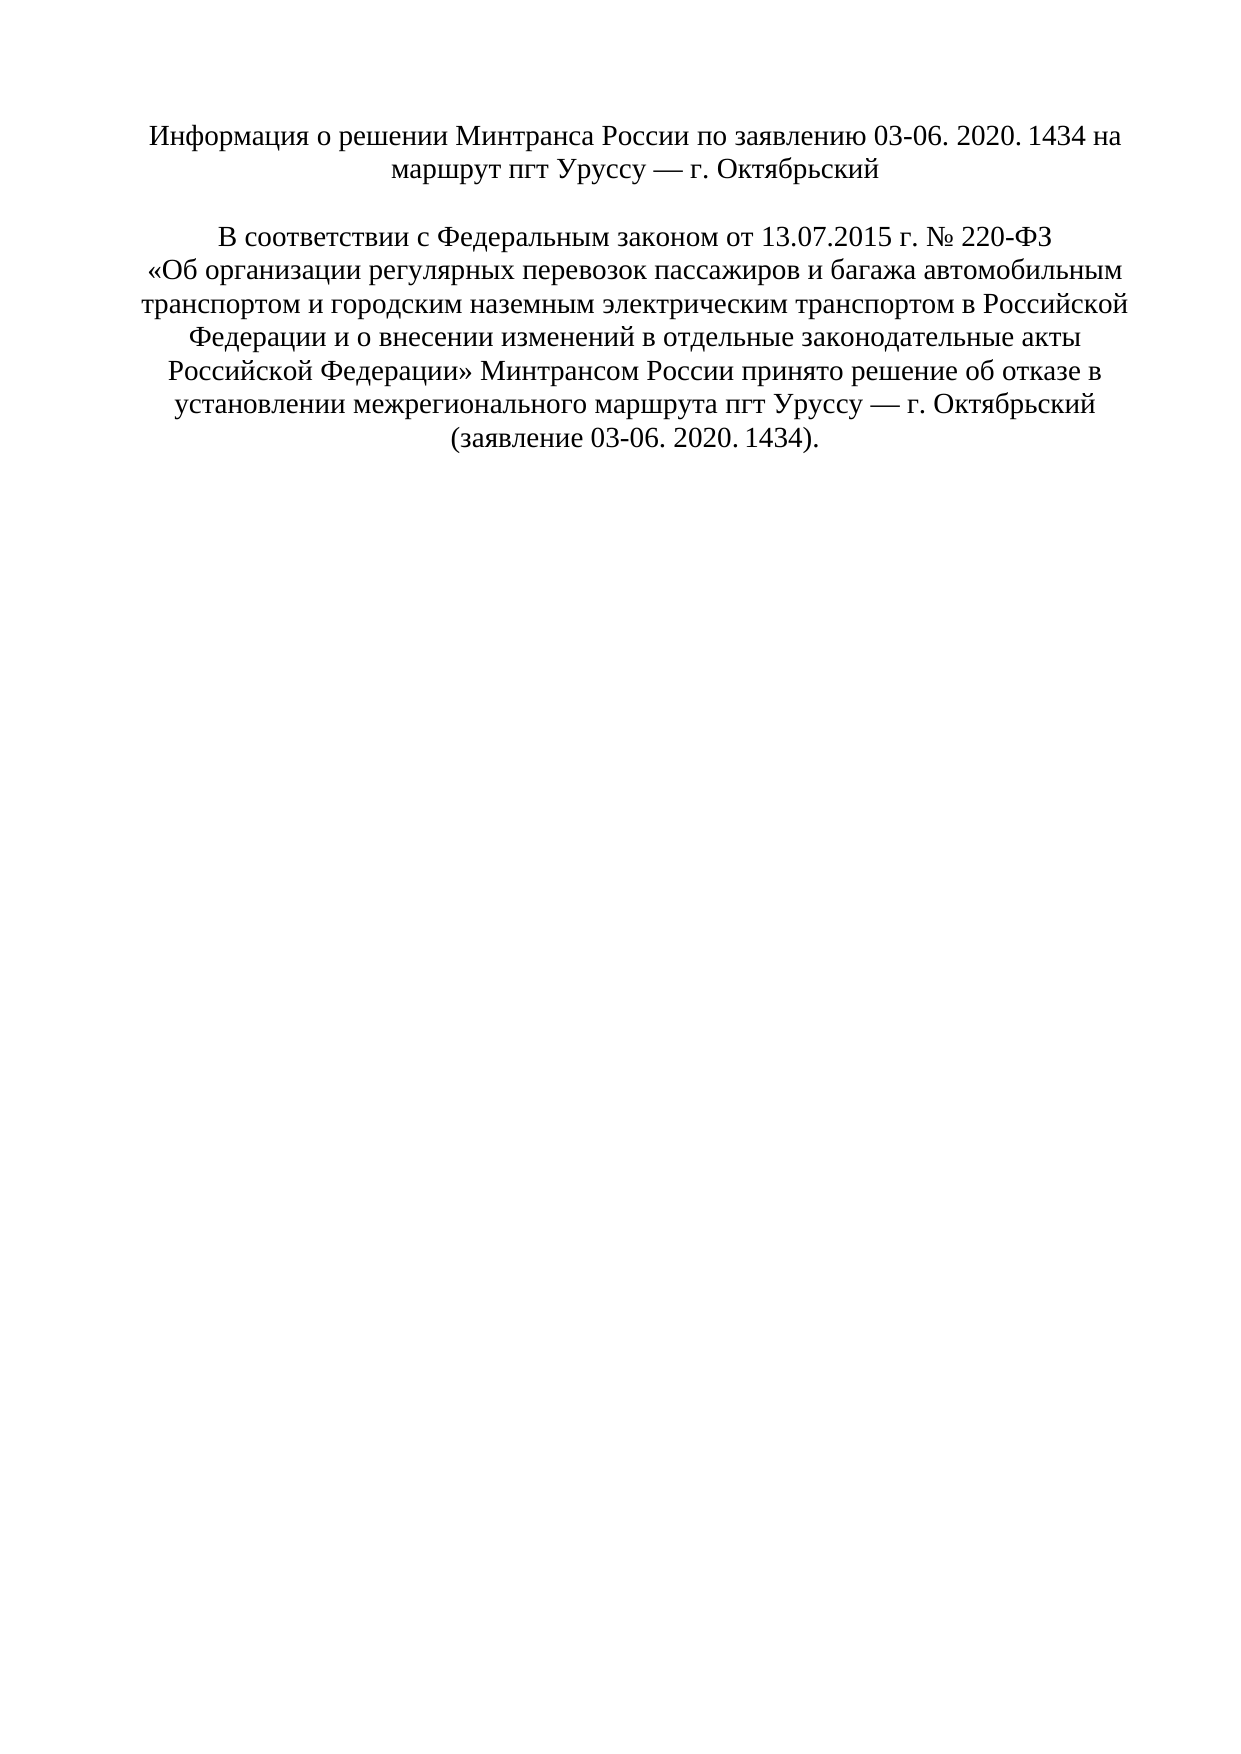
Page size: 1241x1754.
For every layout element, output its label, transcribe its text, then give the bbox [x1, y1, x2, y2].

text Информация о решении Минтранса России по заявлению 03-06. 2020. 1434 на маршрут пгт Уруссу — г. Октябрьский [118, 118, 1152, 185]
text В соответствии с Федеральным законом от 13.07.2015 г. № 220-ФЗ «Об организации регулярных перевозок пассажиров и багажа автомобильным транспортом и городским наземным электрическим транспортом в Российской Федерации и о внесении изменений в отдельные законодательные акты Российской Федерации» Минтрансом России принято решение об отказе в установлении межрегионального маршрута пгт Уруссу — г. Октябрьский (заявление 03-06. 2020. 1434). [118, 219, 1152, 453]
